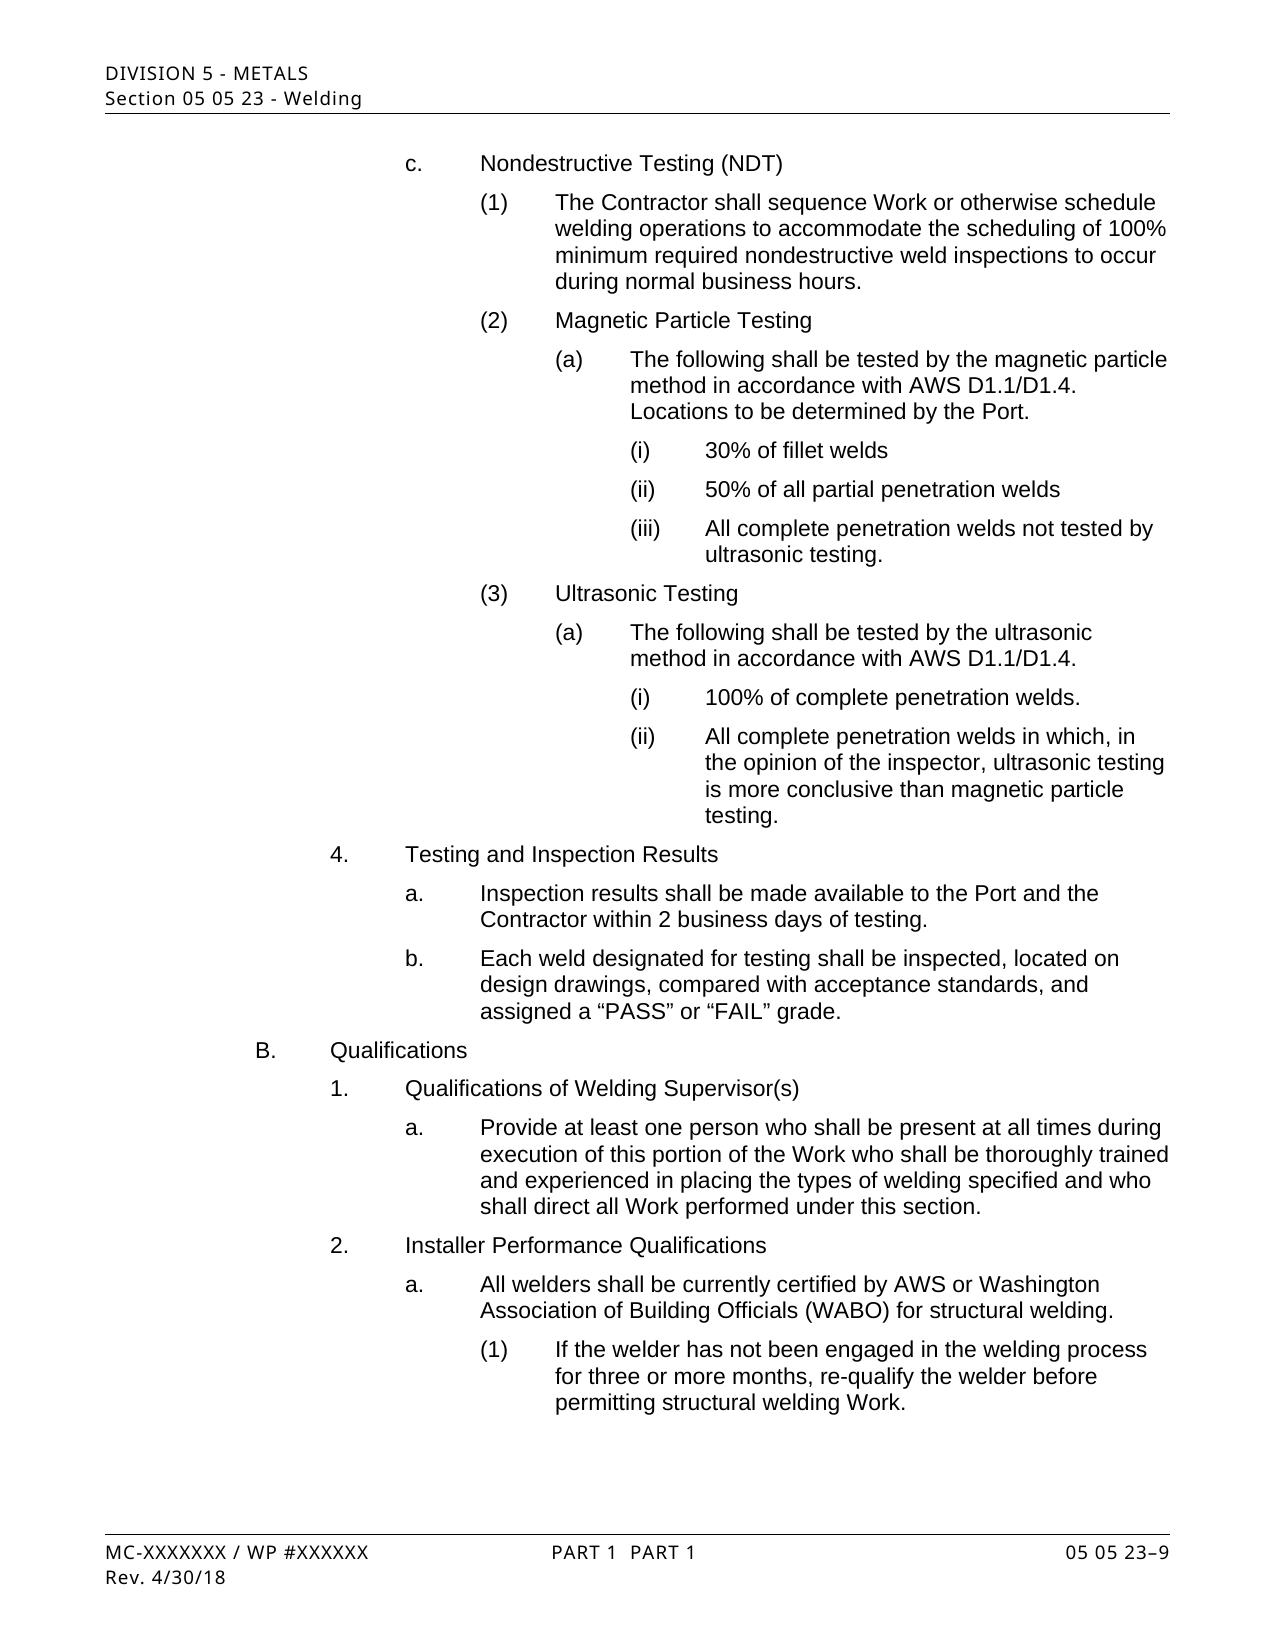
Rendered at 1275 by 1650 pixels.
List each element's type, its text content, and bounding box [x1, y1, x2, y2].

list All complete penetration welds in which, in the opinion of the inspector, ultrasonic testing is more conclusive than magnetic particle testing. [630, 723, 1170, 828]
list The Contractor shall sequence Work or otherwise schedule welding operations to accommodate the scheduling of 100% minimum required nondestructive weld inspections to occur during normal business hours. [480, 189, 1170, 294]
list 30% of fillet welds [630, 437, 1170, 463]
list Qualifications of Welding Supervisor(s) [330, 1075, 1170, 1102]
list Installer Performance Qualifications [330, 1232, 1170, 1258]
list All complete penetration welds not tested by ultrasonic testing. [630, 515, 1170, 568]
list Qualifications [255, 1037, 1170, 1063]
list Nondestructive Testing (NDT) [405, 150, 1170, 176]
list Ultrasonic Testing [480, 580, 1170, 606]
list 50% of all partial penetration welds [630, 476, 1170, 502]
list Testing and Inspection Results [330, 841, 1170, 867]
list Provide at least one person who shall be present at all times during execution of this portion of the Work who shall be thoroughly trained and experienced in placing the types of welding specified and who shall direct all Work performed under this section. [405, 1114, 1170, 1220]
list Inspection results shall be made available to the Port and the Contractor within 2 business days of testing. [405, 880, 1170, 932]
list All welders shall be currently certified by AWS or Washington Association of Building Officials (WABO) for structural welding. [405, 1271, 1170, 1324]
list If the welder has not been engaged in the welding process for three or more months, re-qualify the welder before permitting structural welding Work. [480, 1336, 1170, 1415]
list The following shall be tested by the magnetic particle method in accordance with AWS D1.1/D1.4. Locations to be determined by the Port. [555, 346, 1170, 425]
list Magnetic Particle Testing [480, 307, 1170, 333]
list Each weld designated for testing shall be inspected, located on design drawings, compared with acceptance standards, and assigned a “PASS” or “FAIL” grade. [405, 945, 1170, 1024]
list The following shall be tested by the ultrasonic method in accordance with AWS D1.1/D1.4. [555, 619, 1170, 672]
list 100% of complete penetration welds. [630, 684, 1170, 711]
